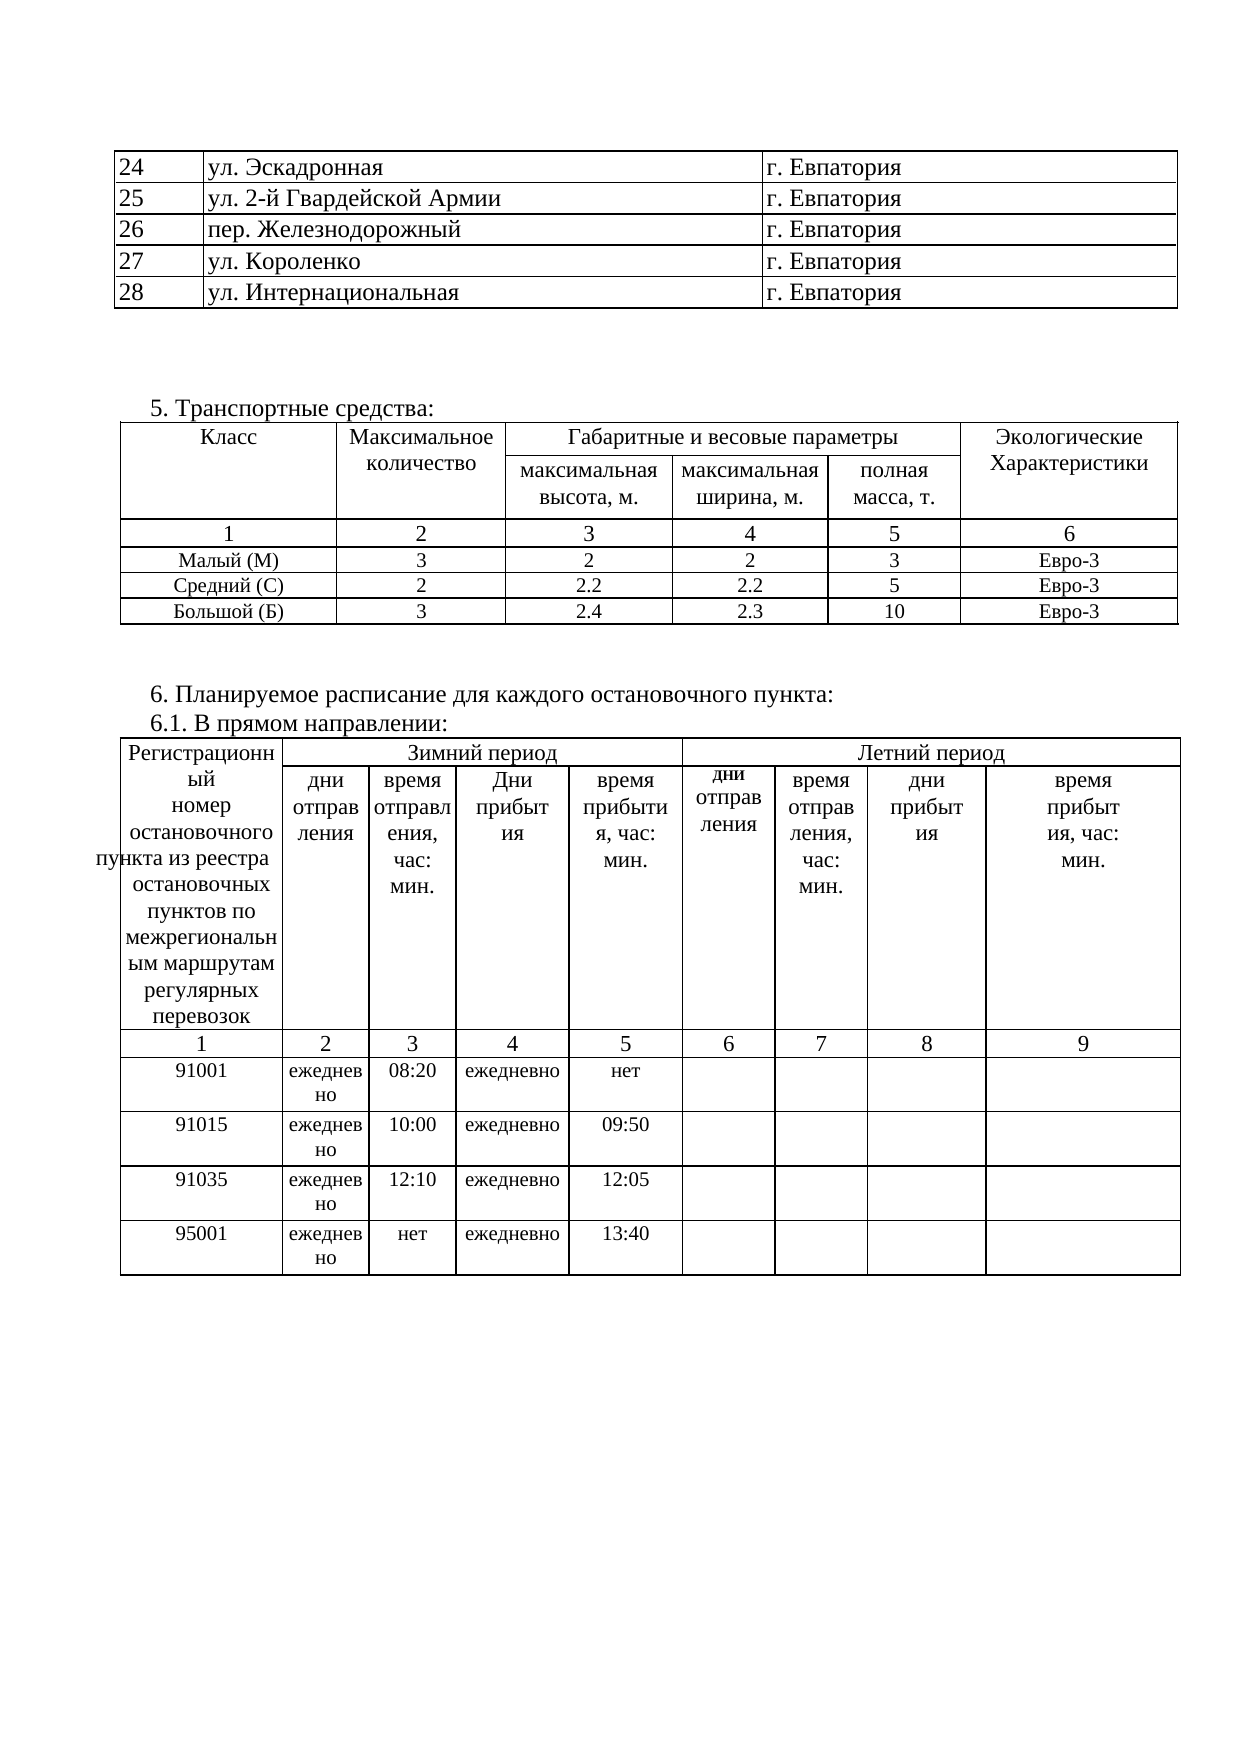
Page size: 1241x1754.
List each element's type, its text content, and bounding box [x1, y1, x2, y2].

table_header Зимний период [283, 739, 682, 765]
table_cell нет [370, 1221, 455, 1274]
table_cell ул. Интернациональная [204, 277, 762, 307]
table_cell г. Евпатория [763, 244, 1177, 276]
table_cell 5 [829, 573, 960, 597]
table_cell [776, 1167, 867, 1219]
table_cell ежедневно [283, 1112, 368, 1165]
table_cell 2.2 [506, 573, 672, 597]
table_cell 2 [337, 573, 505, 597]
table_cell [868, 1221, 985, 1274]
table_cell [776, 1221, 867, 1274]
table_cell г. Евпатория [763, 181, 1177, 213]
table_header Габаритные и весовые параметры [506, 423, 960, 455]
text 6. Планируемое расписание для каждого остановочного пункта: [150, 679, 1090, 708]
table_cell г. Евпатория [763, 152, 1177, 181]
table_cell 2.4 [506, 599, 672, 623]
table_cell 2.3 [673, 599, 827, 623]
table_cell дни прибыт ия [868, 767, 985, 1028]
table_header Класс [121, 423, 336, 518]
table_cell максимальная высота, м. [506, 456, 672, 518]
text 5. Транспортные средства: [150, 393, 1090, 421]
table_cell 12:10 [370, 1167, 455, 1219]
table_cell [987, 1058, 1180, 1111]
table_cell 4 [673, 520, 827, 546]
table_cell Евро-3 [961, 548, 1177, 572]
table_cell [776, 1112, 867, 1165]
table_cell ул. Короленко [204, 246, 762, 276]
table_cell ул. Эскадронная [204, 152, 762, 181]
table_cell 9 [987, 1030, 1180, 1056]
table_cell Средний (С) [121, 573, 336, 597]
table_cell 08:20 [370, 1058, 455, 1111]
table_cell ежедневно [283, 1058, 368, 1111]
table_cell ул. 2-й Гвардейской Армии [204, 183, 762, 213]
table_cell время отправ ления, час: мин. [776, 767, 867, 1028]
table_cell 1 [121, 1030, 282, 1056]
table_cell [868, 1167, 985, 1219]
table_cell 28 [115, 277, 203, 307]
table_cell ежедневно [283, 1221, 368, 1274]
table_cell Малый (М) [121, 548, 336, 572]
table_cell максимальная ширина, м. [673, 456, 827, 518]
table_cell [987, 1112, 1180, 1165]
table_cell [868, 1058, 985, 1111]
table_cell 91015 [121, 1112, 282, 1165]
table_cell 3 [337, 599, 505, 623]
table_cell 91001 [121, 1058, 282, 1111]
table_cell 2 [337, 520, 505, 546]
table_cell ежедневно [457, 1167, 568, 1219]
table_cell 6 [683, 1030, 774, 1056]
table_cell г. Евпатория [763, 213, 1177, 244]
table_cell 5 [570, 1030, 682, 1056]
table_cell Большой (Б) [121, 599, 336, 623]
table_cell Евро-3 [961, 599, 1177, 623]
table_cell 3 [370, 1030, 455, 1056]
table_cell [683, 1058, 774, 1111]
table_cell время прибыти я, час: мин. [570, 767, 682, 1028]
text 6.1. В прямом направлении: [150, 708, 1090, 737]
table_cell 8 [868, 1030, 985, 1056]
table_cell 95001 [121, 1221, 282, 1274]
table_cell 7 [776, 1030, 867, 1056]
table_cell 24 [115, 152, 203, 181]
table_cell 09:50 [570, 1112, 682, 1165]
table_cell [683, 1112, 774, 1165]
table_cell ежедневно [457, 1112, 568, 1165]
table_cell 3 [829, 548, 960, 572]
table_cell Евро-3 [961, 573, 1177, 597]
table_cell пер. Железнодорожный [204, 215, 762, 244]
table_header Экологические Характеристики [961, 423, 1177, 518]
table_cell Дни прибыт ия [457, 767, 568, 1028]
table_header Максимальное количество [337, 423, 505, 518]
table_cell 3 [337, 548, 505, 572]
table_cell г. Евпатория [763, 276, 1177, 307]
table_cell 27 [115, 245, 203, 276]
table_cell 2 [673, 548, 827, 572]
table_cell дни отправ ления [283, 767, 368, 1028]
table_cell время отправл ения, час: мин. [370, 767, 455, 1028]
table_cell ежедневно [283, 1167, 368, 1219]
table_cell 2.2 [673, 573, 827, 597]
table_cell 5 [829, 520, 960, 546]
table_cell [776, 1058, 867, 1111]
table_cell [683, 1167, 774, 1219]
table_cell 13:40 [570, 1221, 682, 1274]
table_cell ДНИ отправ ления [683, 767, 774, 1028]
table_cell 4 [457, 1030, 568, 1056]
table_cell 91035 [121, 1167, 282, 1219]
table_cell ежедневно [457, 1221, 568, 1274]
table_cell [683, 1221, 774, 1274]
table_header Регистрационный номер остановочного пункта из реестра остановочных пунктов по межрегиональным маршрутам регулярных перевозок [121, 739, 282, 1028]
table_cell 2 [506, 548, 672, 572]
table_cell 6 [961, 520, 1177, 546]
table_cell 10 [829, 599, 960, 623]
table_cell 2 [283, 1030, 368, 1056]
table_cell полная масса, т. [829, 456, 960, 518]
table_cell [987, 1221, 1180, 1274]
table_cell 25 [115, 183, 203, 213]
table_cell 12:05 [570, 1167, 682, 1219]
table_cell [987, 1167, 1180, 1219]
table_cell нет [570, 1058, 682, 1111]
table_cell 1 [121, 520, 336, 546]
table_cell 26 [115, 214, 203, 244]
table_header Летний период [683, 739, 1180, 765]
table_cell [868, 1112, 985, 1165]
table_cell 3 [506, 520, 672, 546]
table_cell время прибыт ия, час: мин. [987, 767, 1180, 1028]
table_cell 10:00 [370, 1112, 455, 1165]
table_cell ежедневно [457, 1058, 568, 1111]
